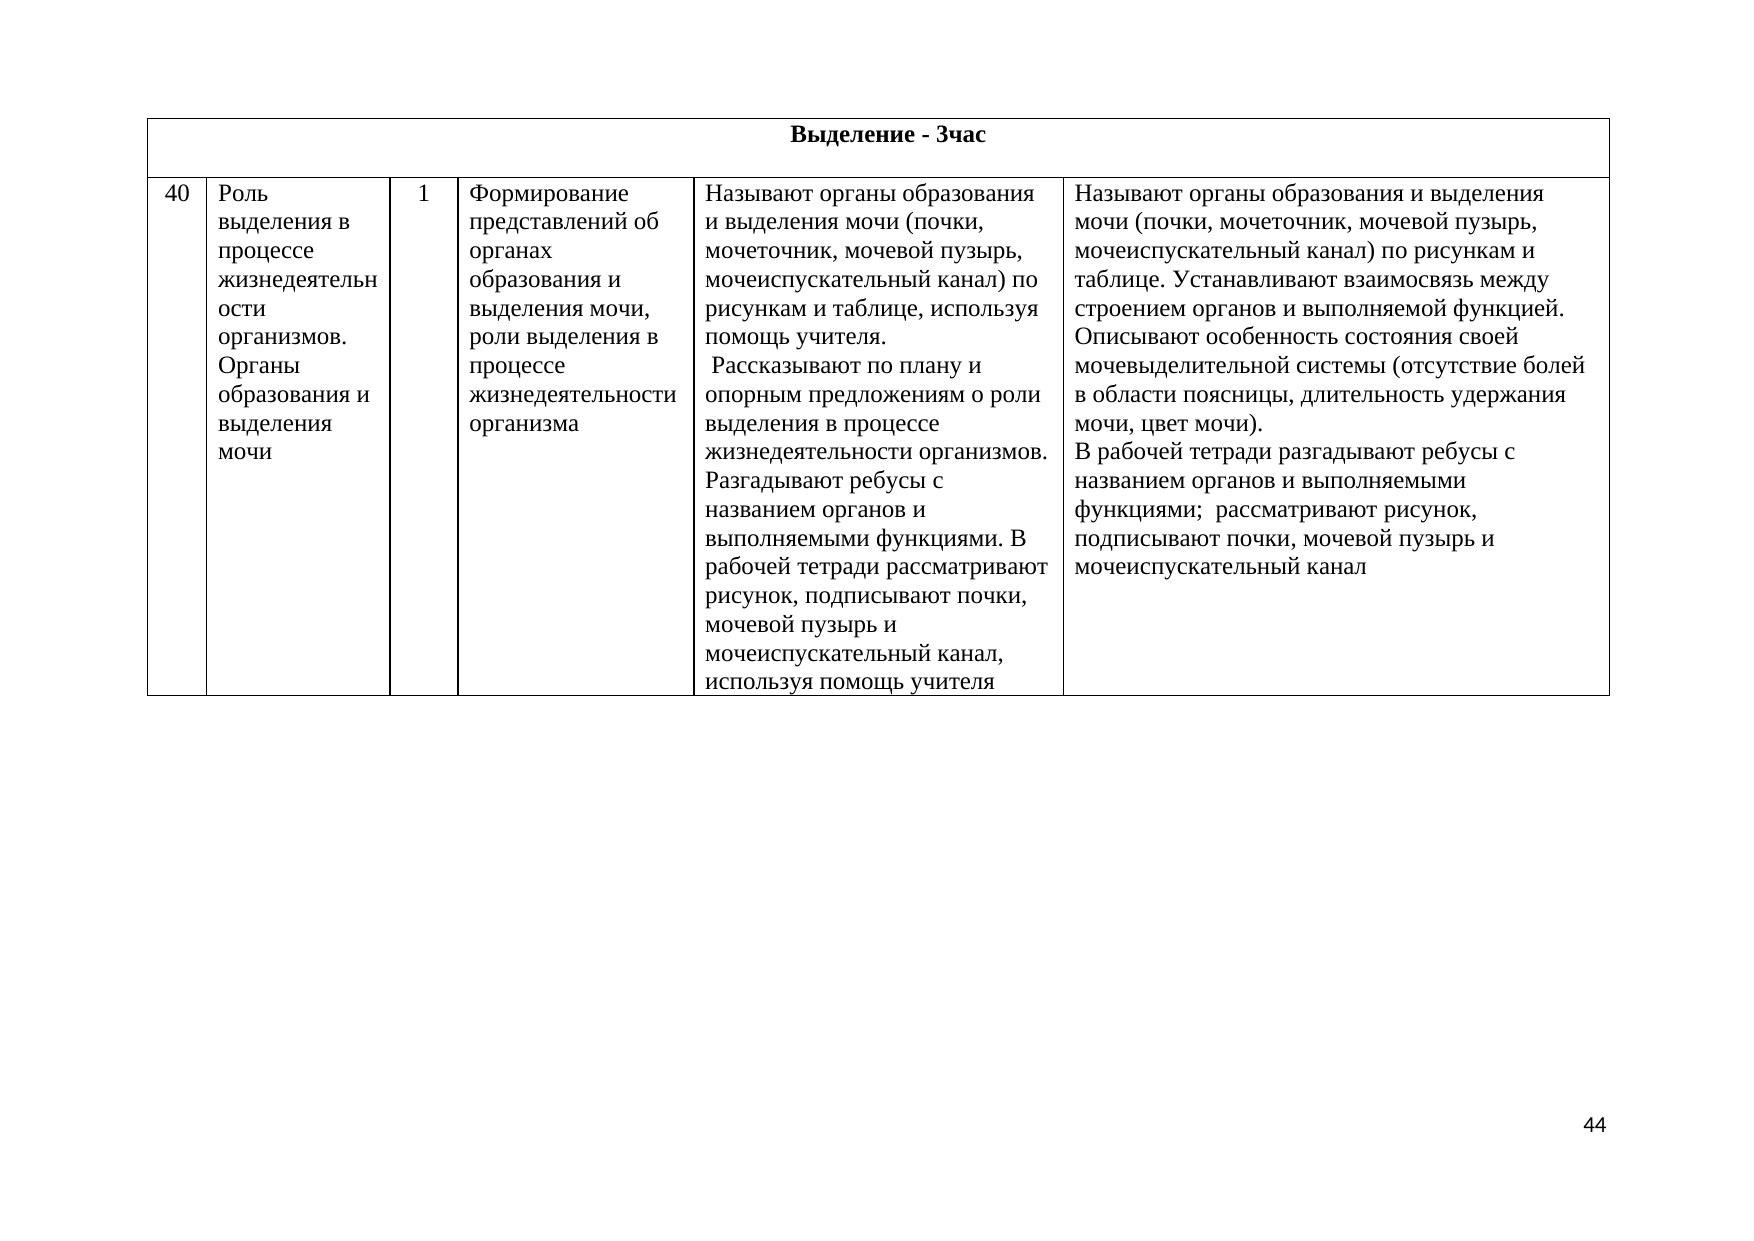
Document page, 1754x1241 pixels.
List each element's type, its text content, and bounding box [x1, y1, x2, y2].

table_cell Формирование представлений об органах образования и выделения мочи, роли выделения в процессе жизнедеятельности организма [459, 178, 693, 695]
table_cell Называют органы образования и выделения мочи (почки, мочеточник, мочевой пузырь, мочеиспускательный канал) по рисункам и таблице. Устанавливают взаимосвязь между строением органов и выполняемой функцией. Описывают особенность состояния своей мочевыделительной системы (отсутствие болей в области поясницы, длительность удержания мочи, цвет мочи). В рабочей тетради разгадывают ребусы с названием органов и выполняемыми функциями; рассматривают рисунок, подписывают почки, мочевой пузырь и мочеиспускательный канал [1064, 178, 1609, 695]
table_cell 1 [391, 178, 457, 695]
table_cell 40 [148, 178, 206, 695]
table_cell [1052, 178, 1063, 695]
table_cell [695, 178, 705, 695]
table_cell Роль выделения в процессе жизнедеятельности организмов. Органы образования и выделения мочи [207, 178, 389, 695]
